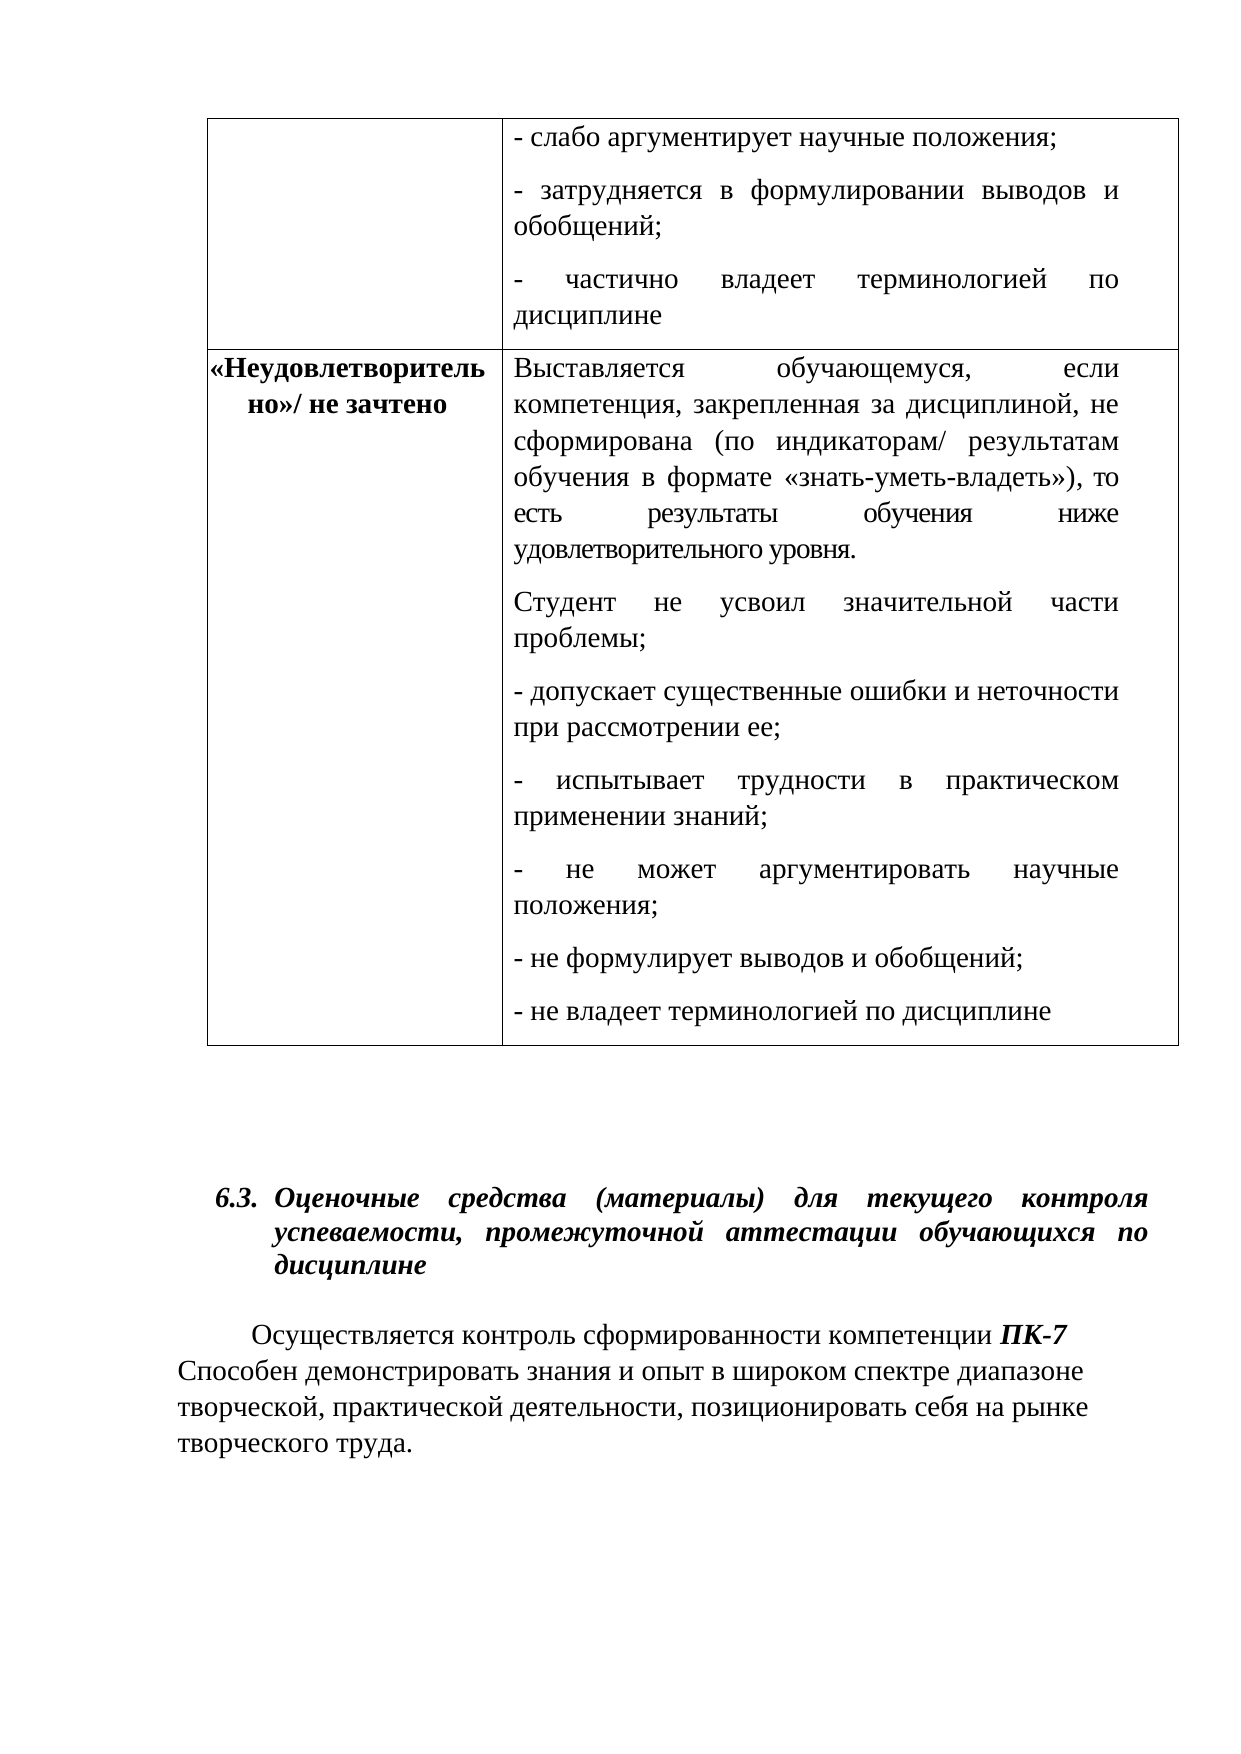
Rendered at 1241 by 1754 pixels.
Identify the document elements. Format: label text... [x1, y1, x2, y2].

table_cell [208, 119, 502, 349]
table_cell Выставляется обучающемуся, если компетенция, закрепленная за дисциплиной, не сформирована (по индикаторам/ результатам обучения в формате «знать-уметь-владеть»), то есть результаты обучения ниже удовлетворительного уровня. Студент не усвоил значительной части проблемы; - допускает существенные ошибки и неточности при рассмотрении ее; - испытывает трудности в практическом применении знаний; - не может аргументировать научные положения; - не формулирует выводов и обобщений; - не владеет терминологией по дисциплине [503, 350, 1178, 1045]
list Оценочные средства (материалы) для текущего контроля успеваемости, промежуточной аттестации обучающихся по дисциплине [215, 1180, 1152, 1281]
table_cell «Неудовлетворительно»/ не зачтено [208, 350, 502, 1045]
text Осуществляется контроль сформированности компетенции ПК-7 Способен демонстрировать знания и опыт в широком спектре диапазоне творческой, практической деятельности, позиционировать себя на рынке творческого труда. [177, 1317, 1152, 1459]
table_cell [503, 119, 1178, 349]
